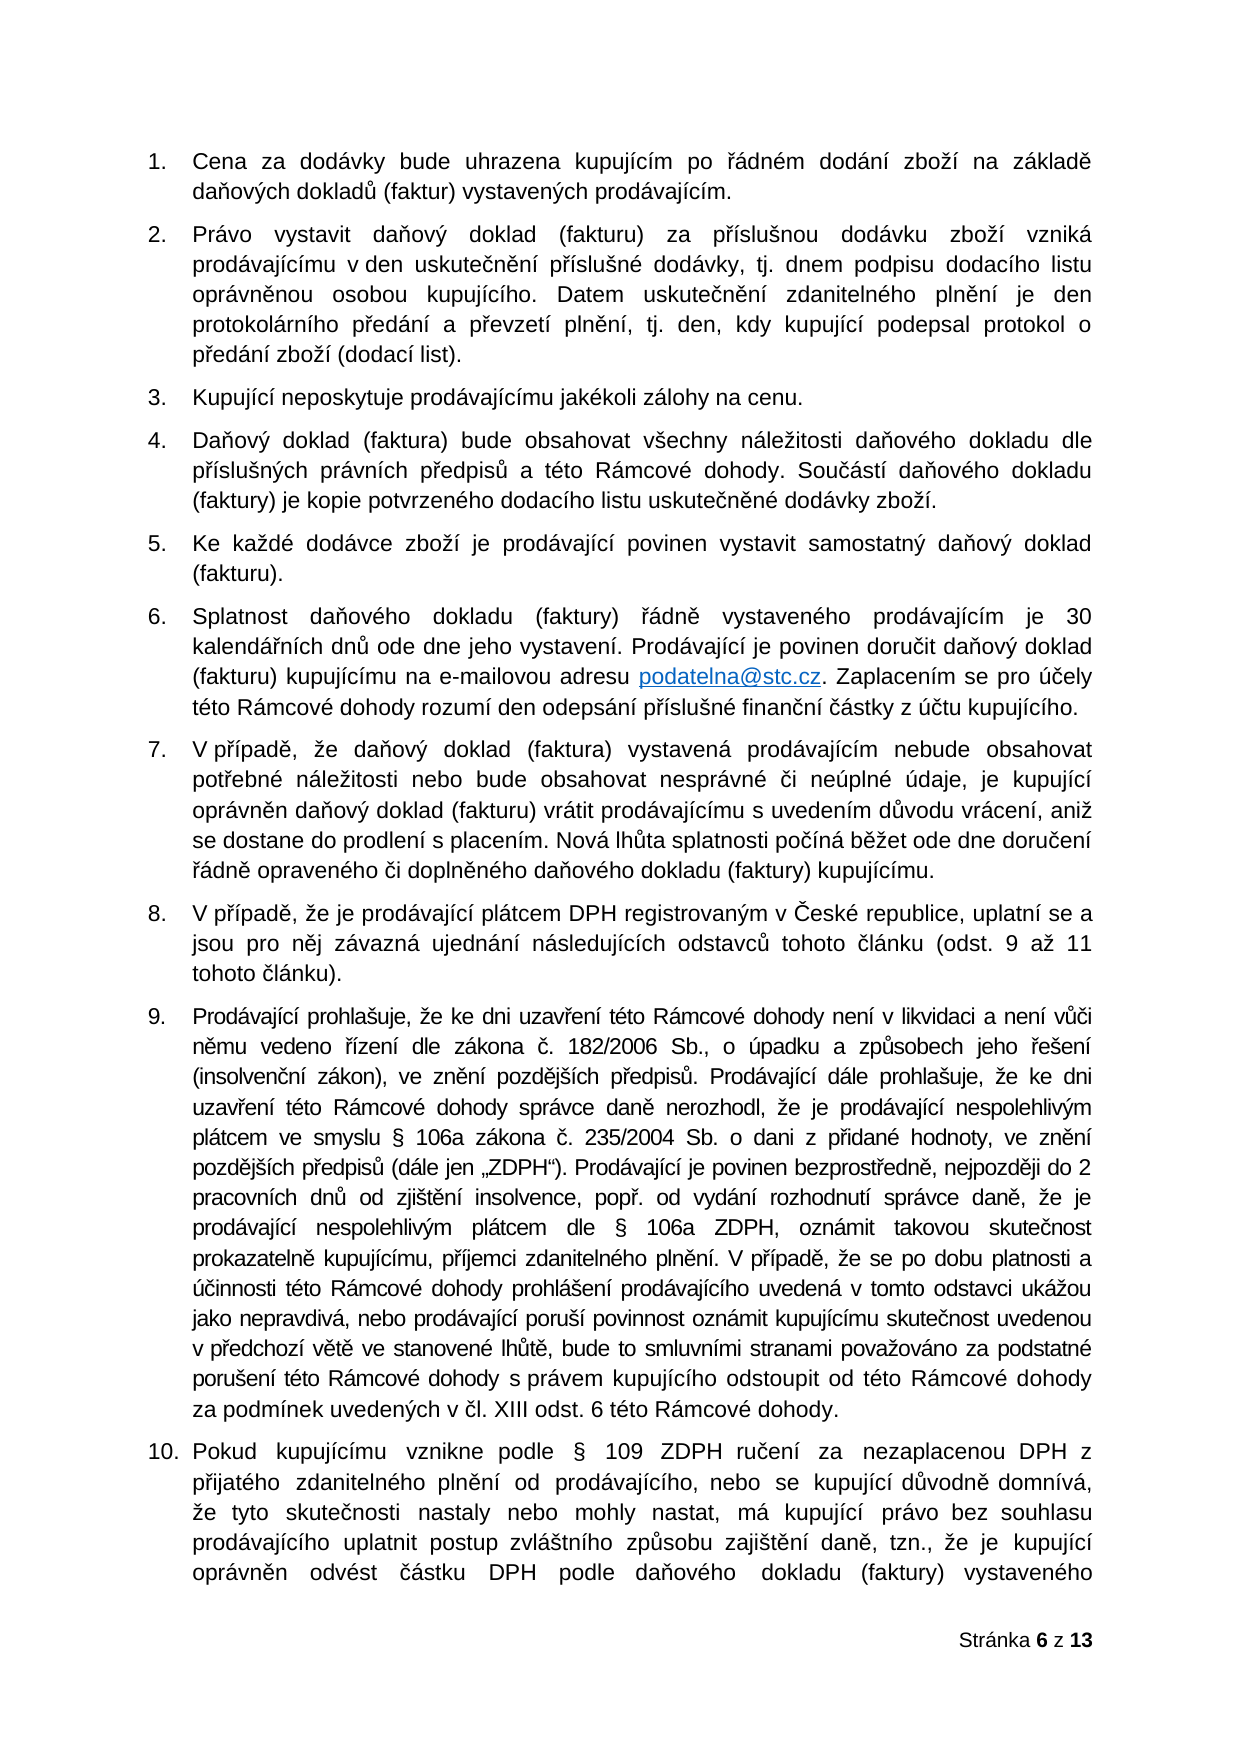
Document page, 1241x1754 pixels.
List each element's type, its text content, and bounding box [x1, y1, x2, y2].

list V případě, že je prodávající plátcem DPH registrovaným v České republice, uplatní se a jsou pro něj závazná ujednání následujících odstavců tohoto článku (odst. 9 až 11 tohoto článku). [148, 900, 1093, 986]
list Daňový doklad (faktura) bude obsahovat všechny náležitosti daňového dokladu dle příslušných právních předpisů a této Rámcové dohody. Součástí daňového dokladu (faktury) je kopie potvrzeného dodacího listu uskutečněné dodávky zboží. [148, 427, 1093, 513]
list Právo vystavit daňový doklad (fakturu) za příslušnou dodávku zboží vzniká prodávajícímu v den uskutečnění příslušné dodávky, tj. dnem podpisu dodacího listu oprávněnou osobou kupujícího. Datem uskutečnění zdanitelného plnění je den protokolárního předání a převzetí plnění, tj. den, kdy kupující podepsal protokol o předání zboží (dodací list). [148, 221, 1093, 368]
list Splatnost daňového dokladu (faktury) řádně vystaveného prodávajícím je 30 kalendářních dnů ode dne jeho vystavení. Prodávající je povinen doručit daňový doklad (fakturu) kupujícímu na e-mailovou adresu podatelna@stc.cz. Zaplacením se pro účely této Rámcové dohody rozumí den odepsání příslušné finanční částky z účtu kupujícího. [148, 603, 1093, 720]
list Cena za dodávky bude uhrazena kupujícím po řádném dodání zboží na základě daňových dokladů (faktur) vystavených prodávajícím. [148, 148, 1093, 204]
list Ke každé dodávce zboží je prodávající povinen vystavit samostatný daňový doklad (fakturu). [148, 530, 1093, 586]
list Prodávající prohlašuje, že ke dni uzavření této Rámcové dohody není v likvidaci a není vůči němu vedeno řízení dle zákona č. 182/2006 Sb., o úpadku a způsobech jeho řešení (insolvenční zákon), ve znění pozdějších předpisů. Prodávající dále prohlašuje, že ke dni uzavření této Rámcové dohody správce daně nerozhodl, že je prodávající nespolehlivým plátcem ve smyslu § 106a zákona č. 235/2004 Sb. o dani z přidané hodnoty, ve znění pozdějších předpisů (dále jen „ZDPH“). Prodávající je povinen bezprostředně, nejpozději do 2 pracovních dnů od zjištění insolvence, popř. od vydání rozhodnutí správce daně, že je prodávající nespolehlivým plátcem dle § 106a ZDPH, oznámit takovou skutečnost prokazatelně kupujícímu, příjemci zdanitelného plnění. V případě, že se po dobu platnosti a účinnosti této Rámcové dohody prohlášení prodávajícího uvedená v tomto odstavci ukážou jako nepravdivá, nebo prodávající poruší povinnost oznámit kupujícímu skutečnost uvedenou v předchozí větě ve stanovené lhůtě, bude to smluvními stranami považováno za podstatné porušení této Rámcové dohody s právem kupujícího odstoupit od této Rámcové dohody za podmínek uvedených v čl. XIII odst. 6 této Rámcové dohody. [148, 1003, 1093, 1422]
list V případě, že daňový doklad (faktura) vystavená prodávajícím nebude obsahovat potřebné náležitosti nebo bude obsahovat nesprávné či neúplné údaje, je kupující oprávněn daňový doklad (fakturu) vrátit prodávajícímu s uvedením důvodu vrácení, aniž se dostane do prodlení s placením. Nová lhůta splatnosti počíná běžet ode dne doručení řádně opraveného či doplněného daňového dokladu (faktury) kupujícímu. [148, 736, 1093, 883]
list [148, 1438, 1093, 1585]
list Kupující neposkytuje prodávajícímu jakékoli zálohy na cenu. [148, 384, 1093, 410]
